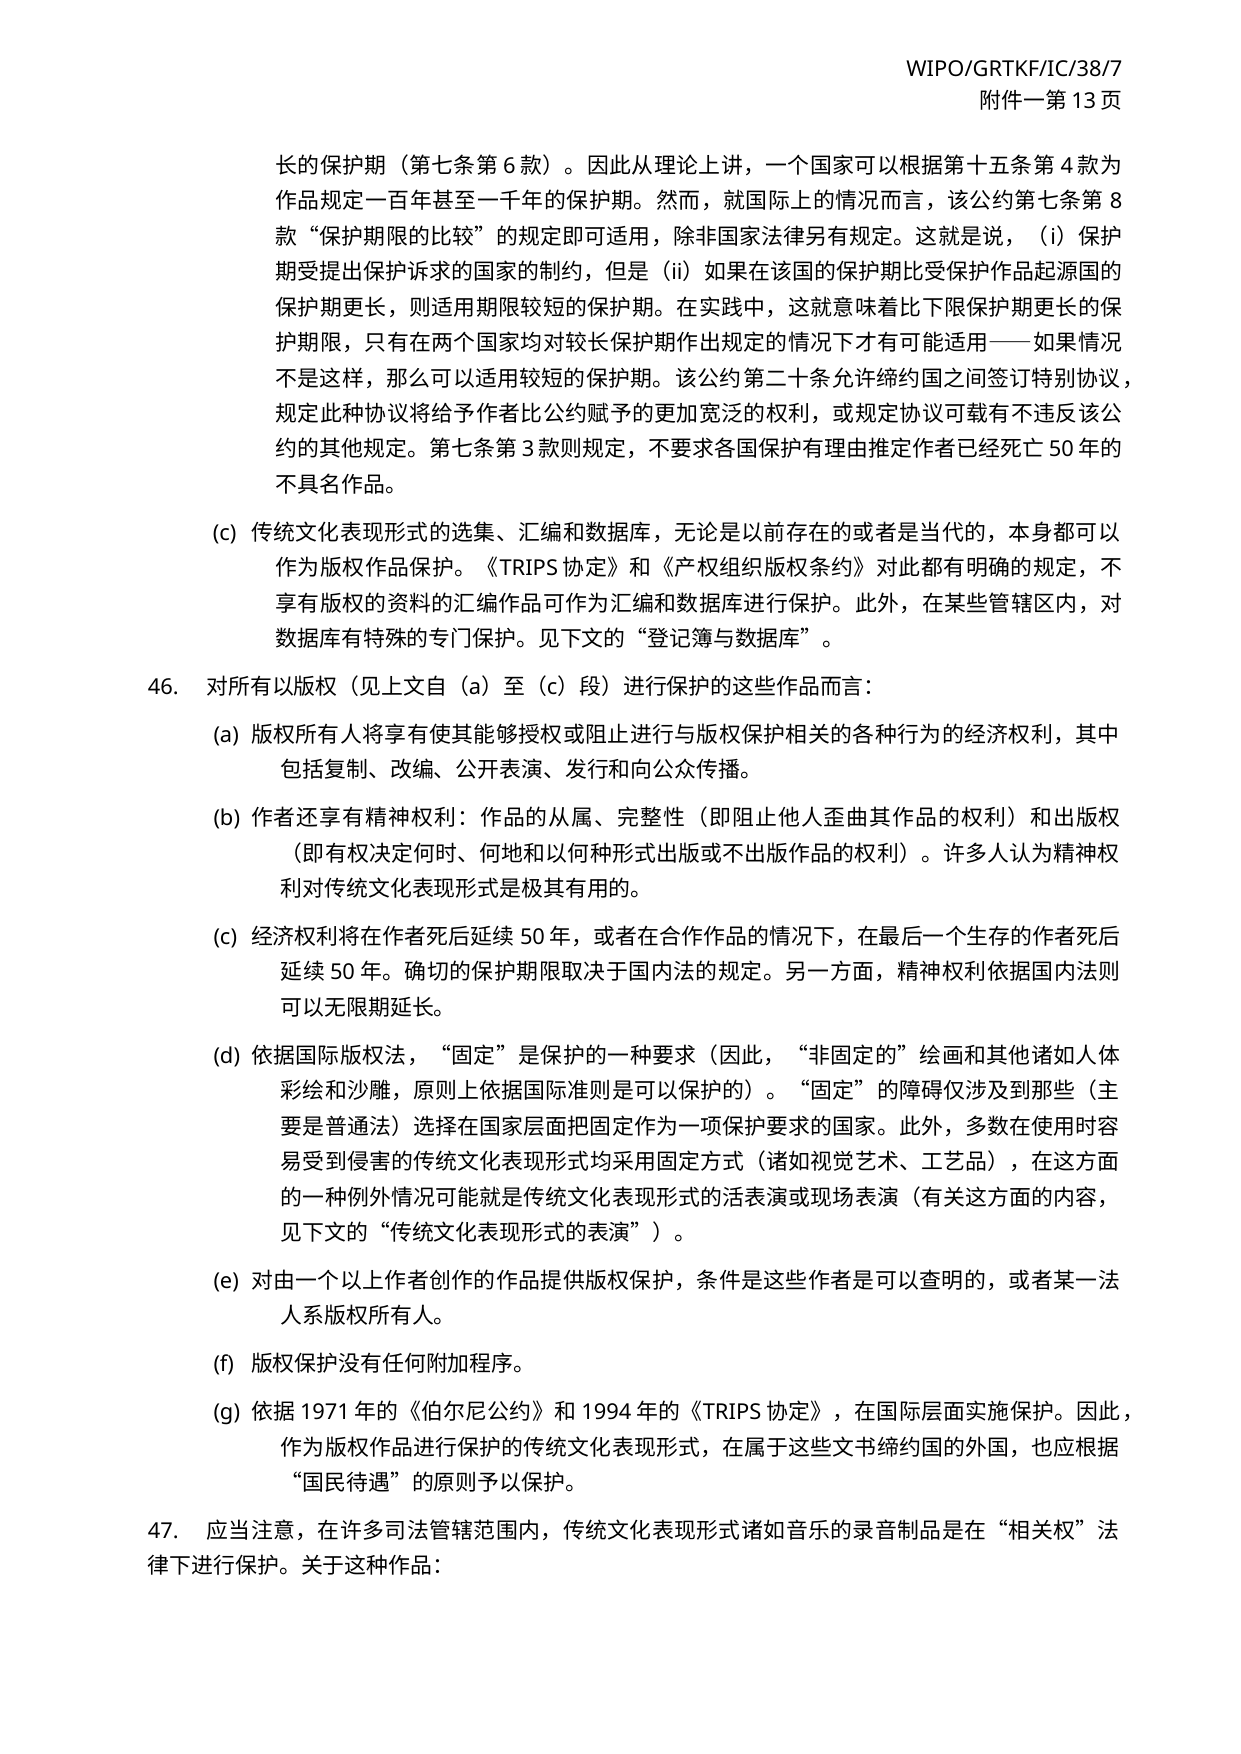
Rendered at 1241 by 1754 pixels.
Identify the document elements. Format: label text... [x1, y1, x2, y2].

list 经济权利将在作者死后延续50年，或者在合作作品的情况下，在最后一个生存的作者死后延续50年。确切的保护期限取决于国内法的规定。另一方面，精神权利依据国内法则可以无限期延长。 [213, 915, 1122, 1022]
list 对所有以版权（见上文自（a）至（c）段）进行保护的这些作品而言： [148, 665, 1122, 701]
list 传统文化表现形式的选集、汇编和数据库，无论是以前存在的或者是当代的，本身都可以作为版权作品保护。《TRIPS协定》和《产权组织版权条约》对此都有明确的规定，不享有版权的资料的汇编作品可作为汇编和数据库进行保护。此外，在某些管辖区内，对数据库有特殊的专门保护。见下文的“登记簿与数据库”。 [213, 511, 1122, 653]
list 版权保护没有任何附加程序。 [213, 1342, 1122, 1378]
list 版权所有人将享有使其能够授权或阻止进行与版权保护相关的各种行为的经济权利，其中包括复制、改编、公开表演、发行和向公众传播。 [213, 713, 1122, 784]
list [213, 144, 1122, 499]
list 应当注意，在许多司法管辖范围内，传统文化表现形式诸如音乐的录音制品是在“相关权”法律下进行保护。关于这种作品： [148, 1509, 1122, 1580]
list 作者还享有精神权利：作品的从属、完整性（即阻止他人歪曲其作品的权利）和出版权（即有权决定何时、何地和以何种形式出版或不出版作品的权利）。许多人认为精神权利对传统文化表现形式是极其有用的。 [213, 797, 1122, 903]
list 依据1971年的《伯尔尼公约》和1994年的《TRIPS协定》，在国际层面实施保护。因此，作为版权作品进行保护的传统文化表现形式，在属于这些文书缔约国的外国，也应根据“国民待遇”的原则予以保护。 [213, 1390, 1122, 1497]
list 对由一个以上作者创作的作品提供版权保护，条件是这些作者是可以查明的，或者某一法人系版权所有人。 [213, 1259, 1122, 1330]
list 依据国际版权法，“固定”是保护的一种要求（因此，“非固定的”绘画和其他诸如人体彩绘和沙雕，原则上依据国际准则是可以保护的）。“固定”的障碍仅涉及到那些（主要是普通法）选择在国家层面把固定作为一项保护要求的国家。此外，多数在使用时容易受到侵害的传统文化表现形式均采用固定方式（诸如视觉艺术、工艺品），在这方面的一种例外情况可能就是传统文化表现形式的活表演或现场表演（有关这方面的内容，见下文的“传统文化表现形式的表演”）。 [213, 1034, 1122, 1247]
